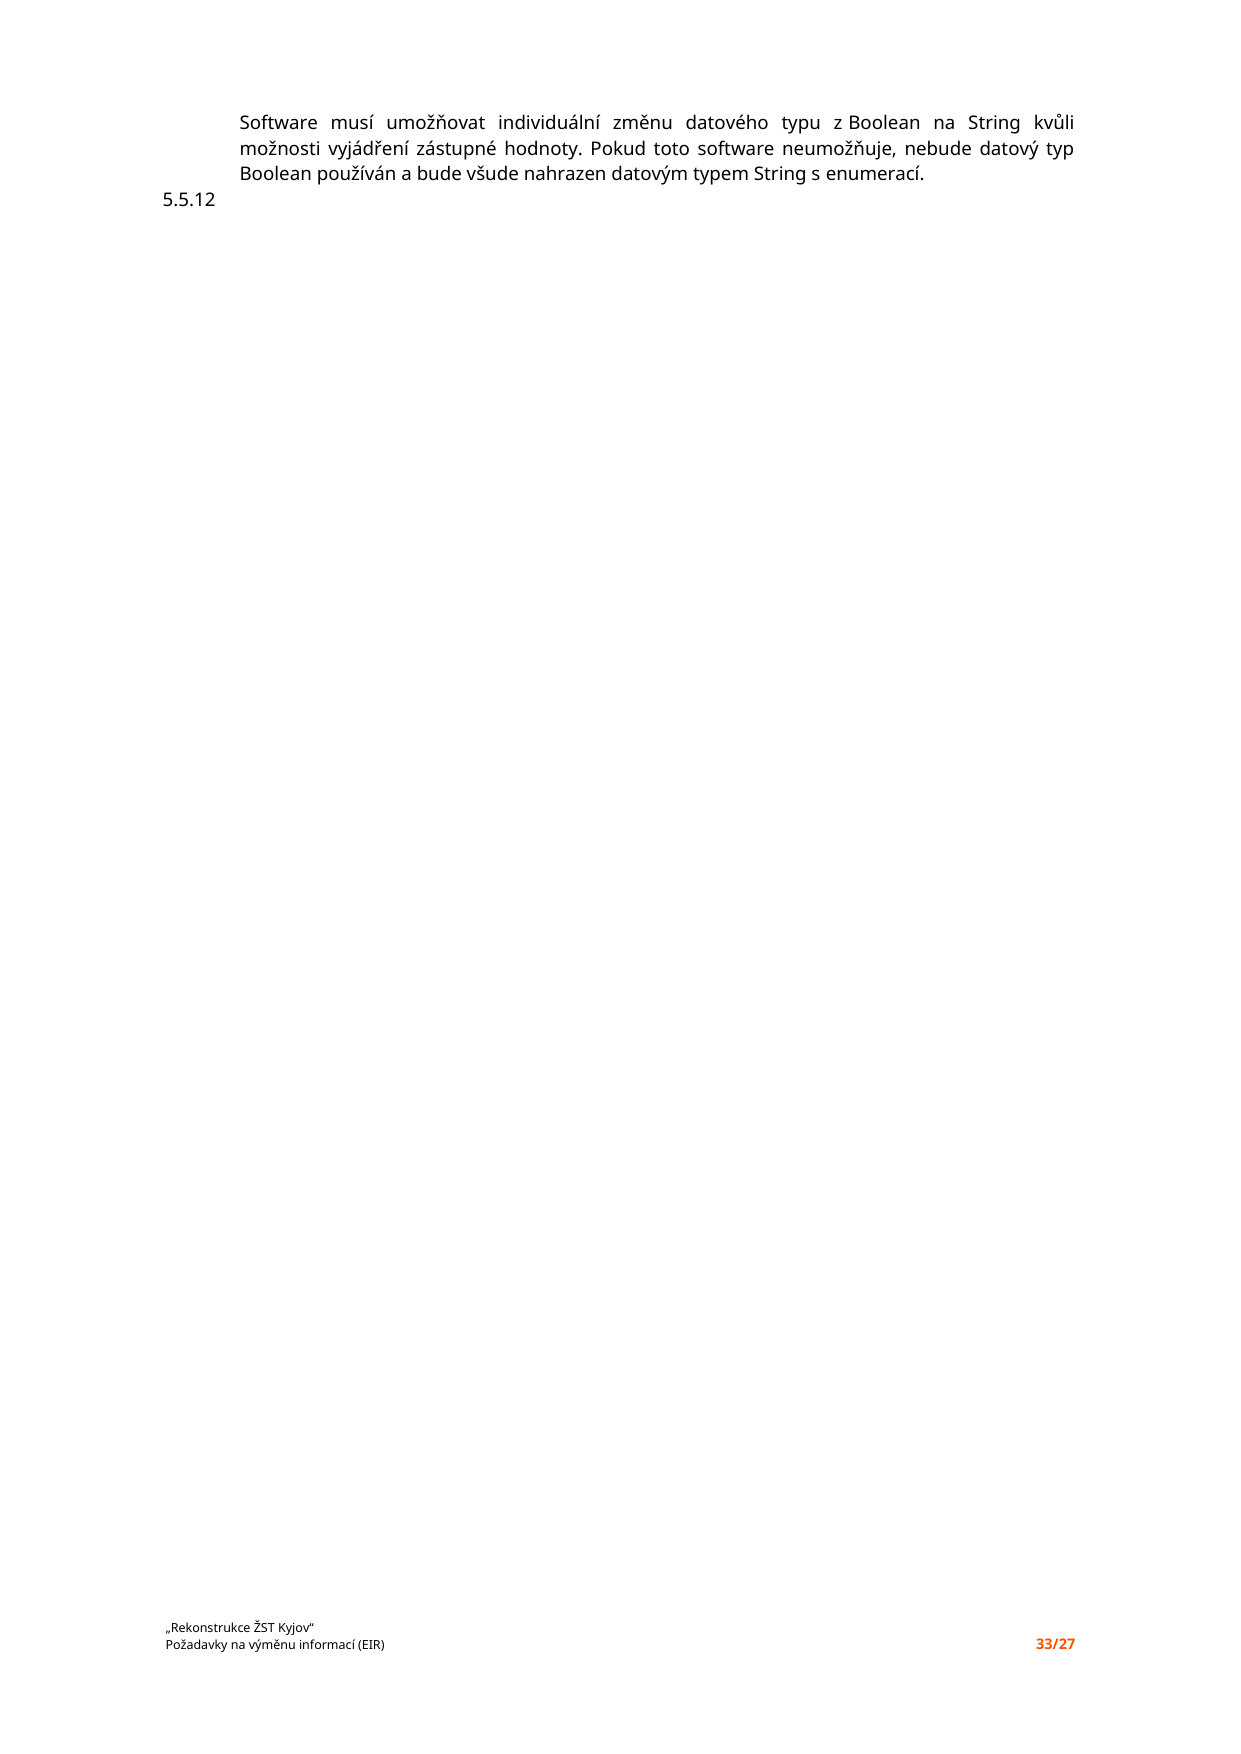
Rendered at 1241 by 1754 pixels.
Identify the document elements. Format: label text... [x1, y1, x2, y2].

list Software musí umožňovat individuální změnu datového typu z Boolean na String kvůli možnosti vyjádření zástupné hodnoty. Pokud toto software neumožňuje, nebude datový typ Boolean používán a bude všude nahrazen datovým typem String s enumerací. [239, 109, 1075, 186]
